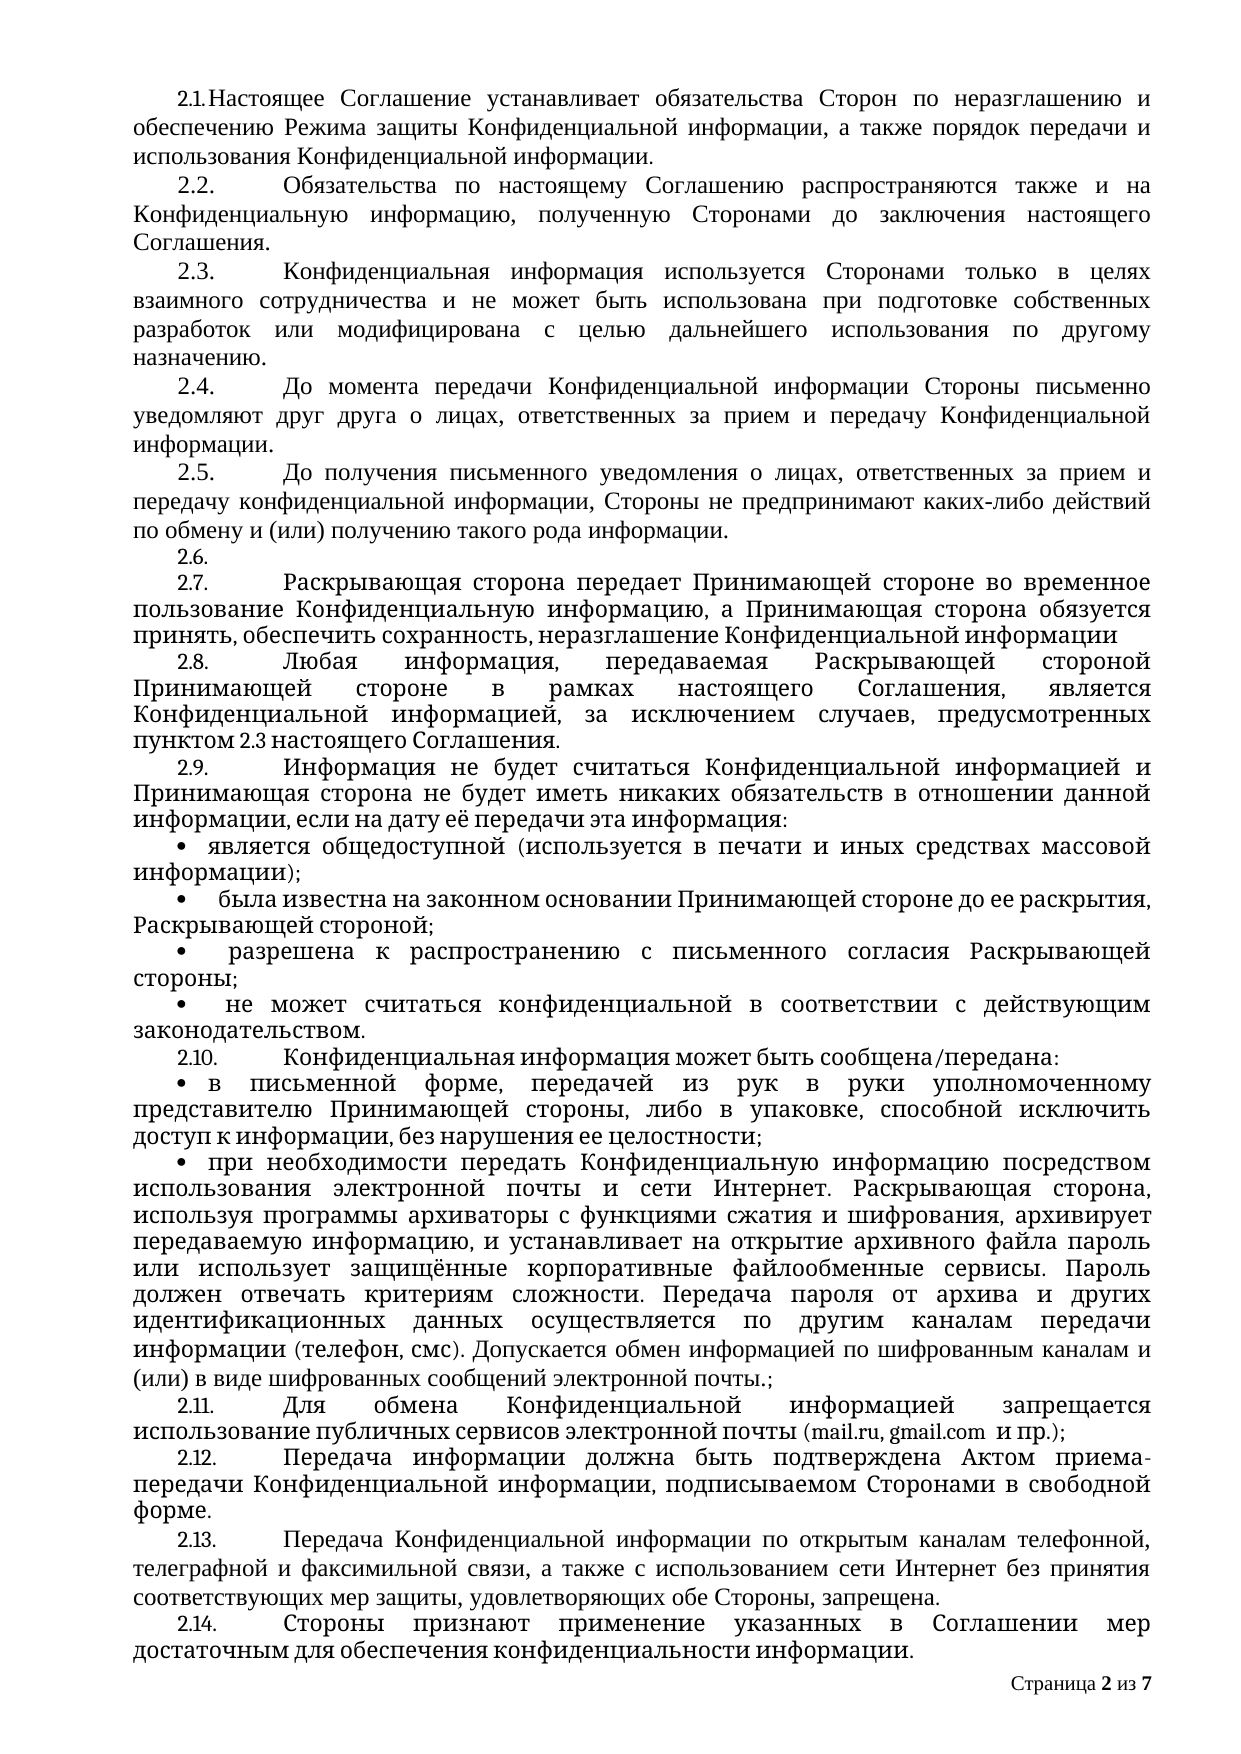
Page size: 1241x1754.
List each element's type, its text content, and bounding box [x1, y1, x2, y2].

list Стороны признают применение указанных в Соглашении мер достаточным для обеспечения конфиденциальности информации. [133, 1611, 1152, 1664]
list Для обмена Конфиденциальной информацией запрещается использование публичных сервисов электронной почты (mail.ru, gmail.com и пр.); [133, 1392, 1152, 1445]
list Любая информация, передаваемая Раскрывающей стороной Принимающей стороне в рамках настоящего Соглашения, является Конфиденциальной информацией, за исключением случаев, предусмотренных пунктом 2.3 настоящего Соглашения. [133, 649, 1152, 754]
list Передача информации должна быть подтверждена Актом приема-передачи Конфиденциальной информации, подписываемом Сторонами в свободной форме. [133, 1445, 1152, 1524]
list разрешена к распространению с письменного согласия Раскрывающей стороны; [133, 939, 1152, 992]
list была известна на законном основании Принимающей стороне до ее раскрытия, Раскрывающей стороной; [133, 886, 1152, 939]
list является общедоступной (используется в печати и иных средствах массовой информации); [133, 834, 1152, 886]
list До получения письменного уведомления о лицах, ответственных за прием и передачу конфиденциальной информации, Стороны не предпринимают каких-либо действий по обмену и (или) получению такого рода информации. [133, 457, 1152, 544]
list Конфиденциальная информация используется Сторонами только в целях взаимного сотрудничества и не может быть использована при подготовке собственных разработок или модифицирована с целью дальнейшего использования по другому назначению. [133, 256, 1152, 371]
list Обязательства по настоящему Соглашению распространяются также и на Конфиденциальную информацию, полученную Сторонами до заключения настоящего Соглашения. [133, 170, 1152, 256]
list Раскрывающая сторона передает Принимающей стороне во временное пользование Конфиденциальную информацию, а Принимающая сторона обязуется принять, обеспечить сохранность, неразглашение Конфиденциальной информации [133, 570, 1152, 649]
list не может считаться конфиденциальной в соответствии с действующим законодательством. [133, 992, 1152, 1044]
list Конфиденциальная информация может быть сообщена/передана: [133, 1044, 1152, 1071]
list при необходимости передать Конфиденциальную информацию посредством использования электронной почты и сети Интернет. Раскрывающая сторона, используя программы архиваторы с функциями сжатия и шифрования, архивирует передаваемую информацию, и устанавливает на открытие архивного файла пароль или использует защищённые корпоративные файлообменные сервисы. Пароль должен отвечать критериям сложности. Передача пароля от архива и других идентификационных данных осуществляется по другим каналам передачи информации (телефон, смс). Допускается обмен информацией по шифрованным каналам и (или) в виде шифрованных сообщений электронной почты.; [133, 1150, 1152, 1392]
list Передача Конфиденциальной информации по открытым каналам телефонной, телеграфной и факсимильной связи, а также с использованием сети Интернет без принятия соответствующих мер защиты, удовлетворяющих обе Стороны, запрещена. [133, 1524, 1152, 1611]
list в письменной форме, передачей из рук в руки уполномоченному представителю Принимающей стороны, либо в упаковке, способной исключить доступ к информации, без нарушения ее целостности; [133, 1071, 1152, 1150]
list До момента передачи Конфиденциальной информации Стороны письменно уведомляют друг друга о лицах, ответственных за прием и передачу Конфиденциальной информации. [133, 371, 1152, 457]
list Информация не будет считаться Конфиденциальной информацией и Принимающая сторона не будет иметь никаких обязательств в отношении данной информации, если на дату её передачи эта информация: [133, 754, 1152, 834]
list Настоящее Соглашение устанавливает обязательства Сторон по неразглашению и обеспечению Режима защиты Конфиденциальной информации, а также порядок передачи и использования Конфиденциальной информации. [133, 83, 1152, 170]
